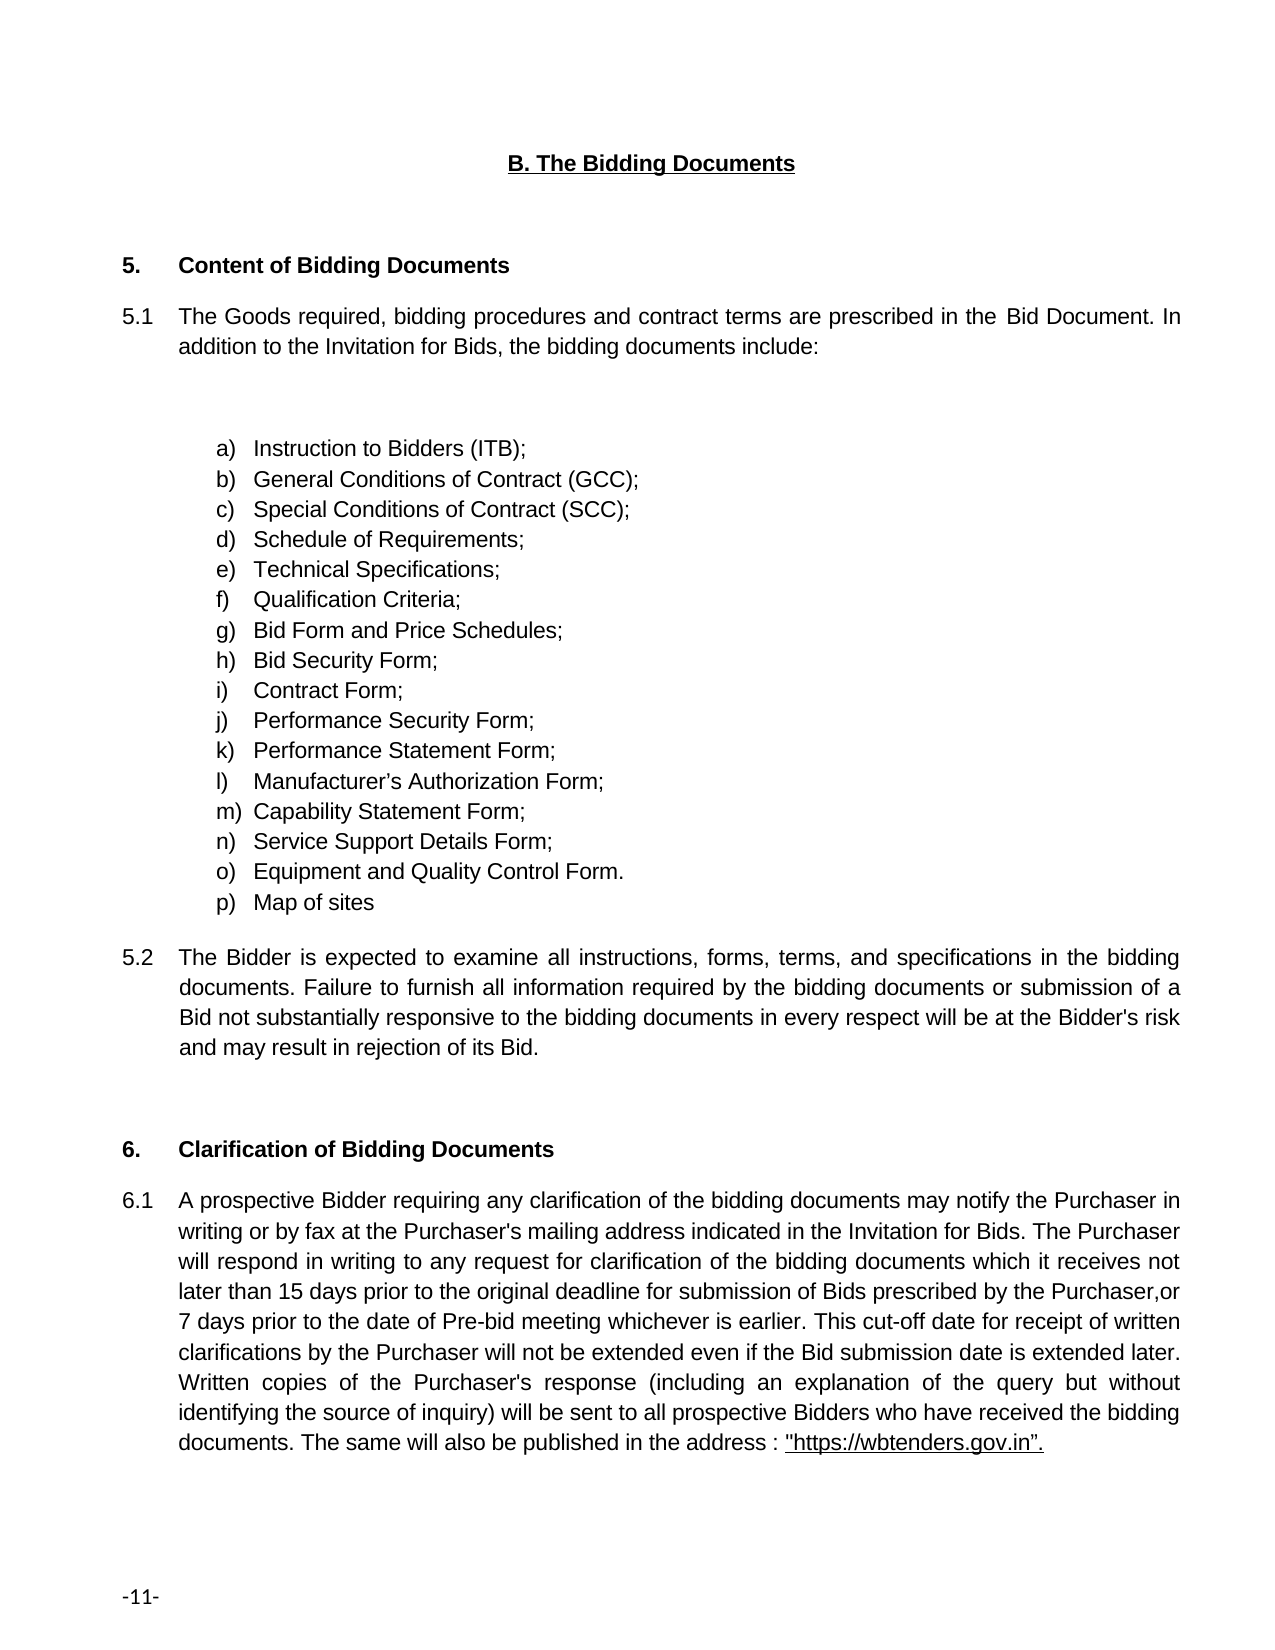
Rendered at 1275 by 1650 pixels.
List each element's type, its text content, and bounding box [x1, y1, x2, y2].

text 6.1 A prospective Bidder requiring any clarification of the bidding documents may notify the Purchaser in writing or by fax at the Purchaser's mailing address indicated in the Invitation for Bids. The Purchaser will respond in writing to any request for clarification of the bidding documents which it receives not later than 15 days prior to the original deadline for submission of Bids prescribed by the Purchaser,or 7 days prior to the date of Pre-bid meeting whichever is earlier. This cut-off date for receipt of written clarifications by the Purchaser will not be extended even if the Bid submission date is extended later. Written copies of the Purchaser's response (including an explanation of the query but without identifying the source of inquiry) will be sent to all prospective Bidders who have received the bidding documents. The same will also be published in the address : "https://wbtenders.gov.in”. [122, 1187, 1181, 1456]
list Bid Security Form; [216, 647, 1181, 673]
text 5.1 The Goods required, bidding procedures and contract terms are prescribed in the Bid Document. In addition to the Invitation for Bids, the bidding documents include: [122, 303, 1181, 360]
text 6. Clarification of Bidding Documents [122, 1136, 1181, 1163]
list Schedule of Requirements; [216, 526, 1181, 552]
list Capability Statement Form; [216, 798, 1181, 824]
list Equipment and Quality Control Form. [216, 858, 1181, 885]
list Manufacturer’s Authorization Form; [216, 768, 1181, 794]
list General Conditions of Contract (GCC); [216, 466, 1181, 492]
list Service Support Details Form; [216, 828, 1181, 854]
text 5.2 The Bidder is expected to examine all instructions, forms, terms, and specifications in the bidding documents. Failure to furnish all information required by the bidding documents or submission of a Bid not substantially responsive to the bidding documents in every respect will be at the Bidder's risk and may result in rejection of its Bid. [122, 944, 1181, 1061]
list Qualification Criteria; [216, 586, 1181, 613]
list Technical Specifications; [216, 556, 1181, 583]
list Special Conditions of Contract (SCC); [216, 496, 1181, 522]
list Performance Security Form; [216, 707, 1181, 734]
text B. The Bidding Documents [122, 150, 1181, 176]
text 5. Content of Bidding Documents [122, 252, 1181, 278]
list Contract Form; [216, 677, 1181, 703]
list Instruction to Bidders (ITB); [216, 435, 1181, 462]
list Map of sites [216, 888, 1181, 915]
list Bid Form and Price Schedules; [216, 617, 1181, 643]
list Performance Statement Form; [216, 737, 1181, 764]
